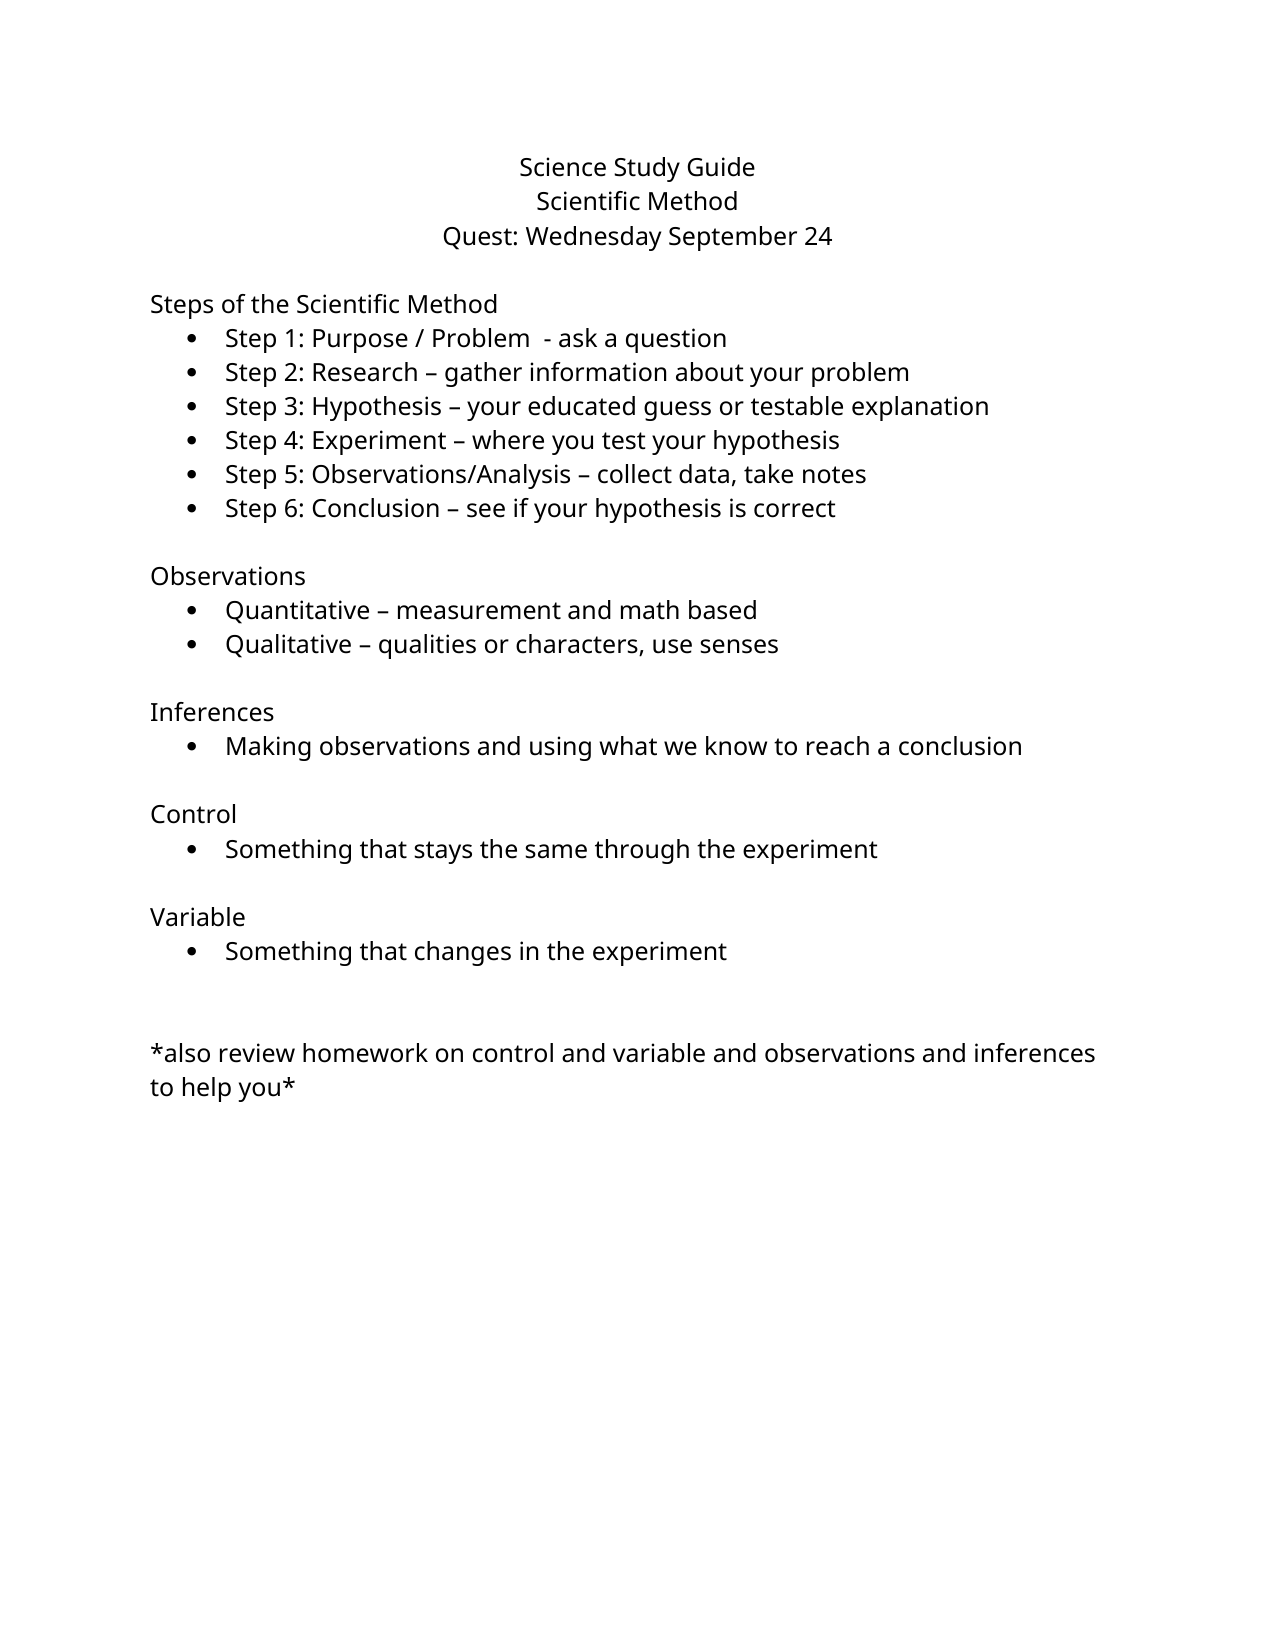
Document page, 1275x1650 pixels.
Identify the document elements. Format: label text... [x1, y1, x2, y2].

list Step 6: Conclusion – see if your hypothesis is correct [187, 491, 1125, 525]
list Something that changes in the experiment [187, 933, 1125, 967]
text Steps of the Scientific Method [150, 286, 1125, 320]
list Making observations and using what we know to reach a conclusion [187, 729, 1125, 763]
list Quantitative – measurement and math based [187, 593, 1125, 627]
text Control [150, 797, 1125, 831]
list Step 2: Research – gather information about your problem [187, 354, 1125, 388]
list Qualitative – qualities or characters, use senses [187, 627, 1125, 661]
list Something that stays the same through the experiment [187, 831, 1125, 865]
list Step 5: Observations/Analysis – collect data, take notes [187, 457, 1125, 491]
text Variable [150, 899, 1125, 933]
text Scientific Method [150, 184, 1125, 218]
list Step 4: Experiment – where you test your hypothesis [187, 422, 1125, 457]
text Quest: Wednesday September 24 [150, 218, 1125, 252]
list Step 3: Hypothesis – your educated guess or testable explanation [187, 388, 1125, 422]
text Science Study Guide [150, 150, 1125, 184]
text Inferences [150, 695, 1125, 729]
list Step 1: Purpose / Problem - ask a question [187, 320, 1125, 354]
text Observations [150, 559, 1125, 593]
text *also review homework on control and variable and observations and inferences to help you* [150, 1036, 1125, 1104]
